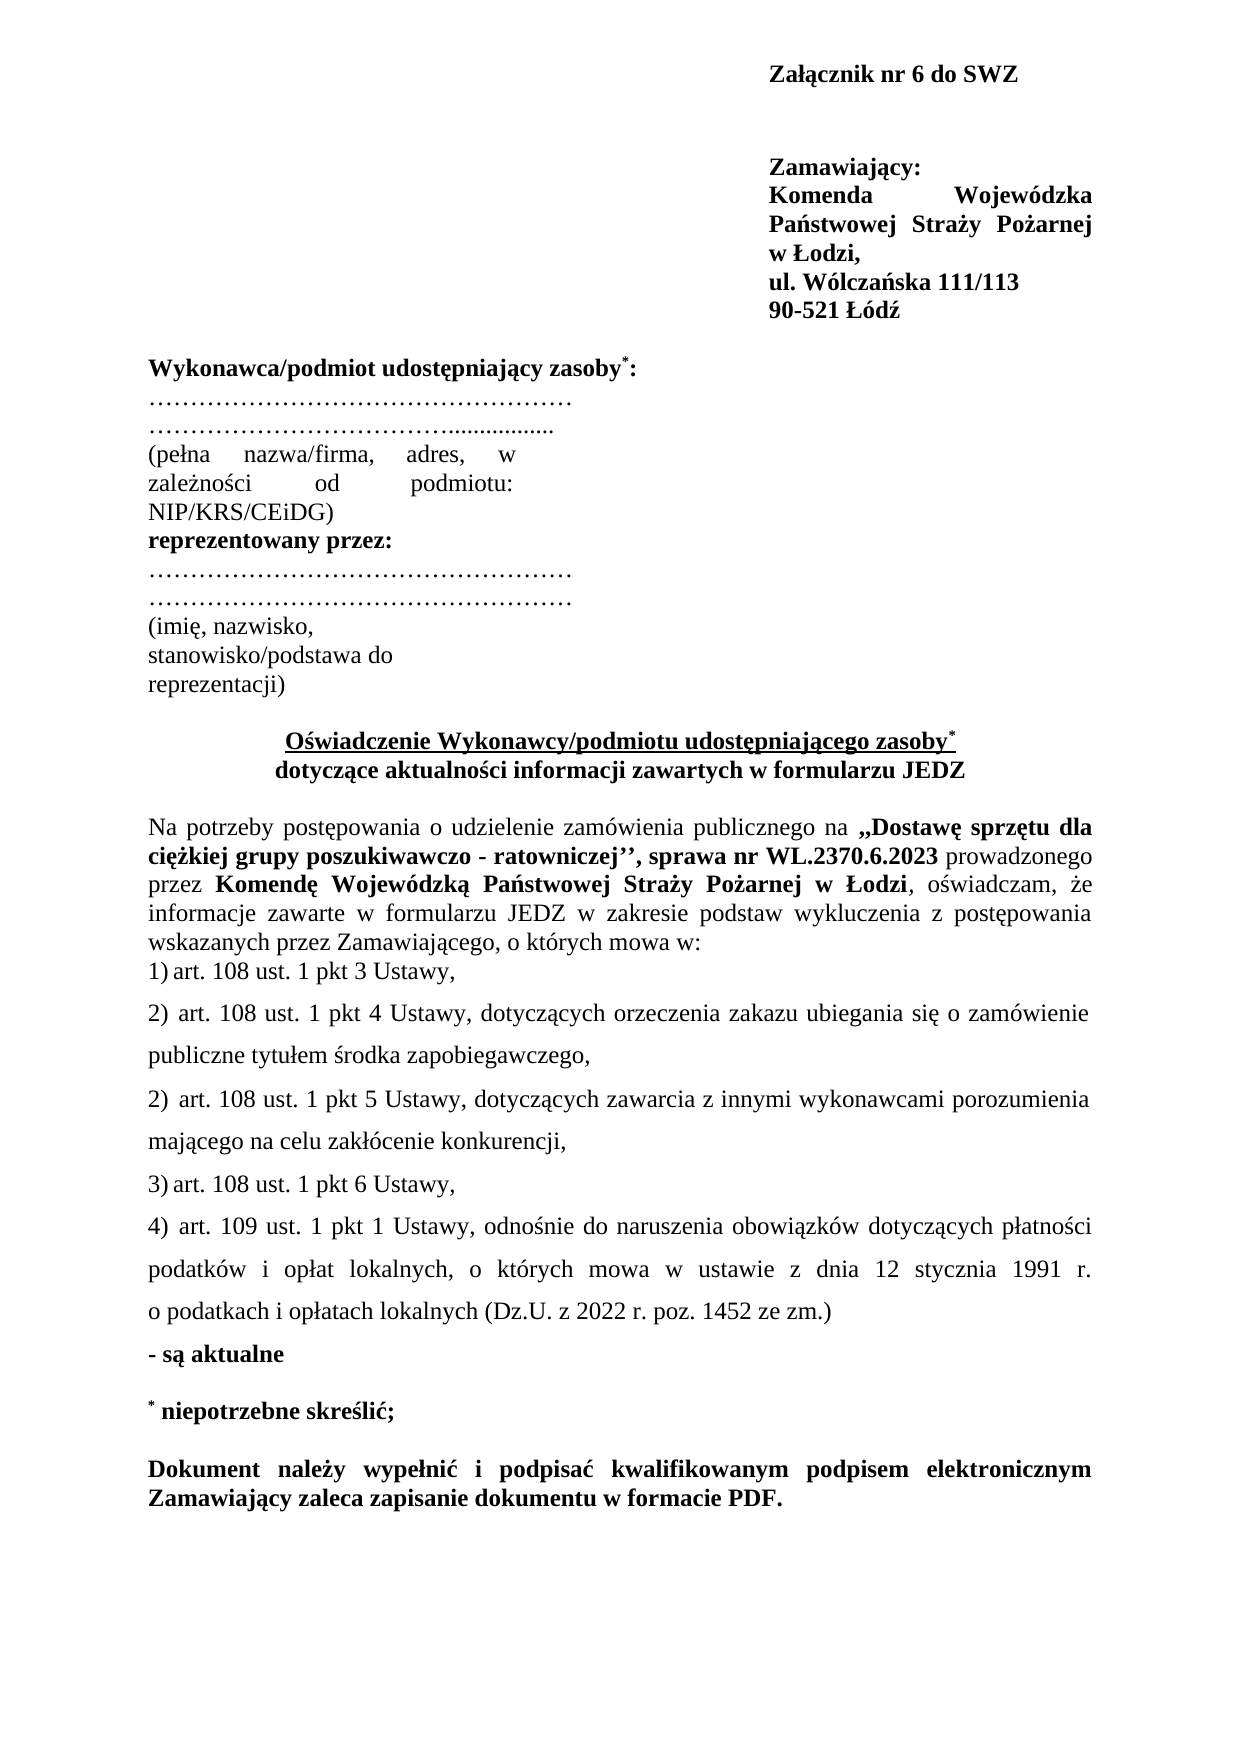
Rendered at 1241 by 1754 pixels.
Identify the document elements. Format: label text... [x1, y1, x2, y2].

text stanowisko/podstawa do [148, 640, 1093, 669]
text reprezentacji) [148, 669, 1093, 698]
list art. 109 ust. 1 pkt 1 Ustawy, odnośnie do naruszenia obowiązków dotyczących płatności podatków i opłat lokalnych, o których mowa w ustawie z dnia 12 stycznia 1991 r. o podatkach i opłatach lokalnych (Dz.U. z 2022 r. poz. 1452 ze zm.) [148, 1211, 1093, 1325]
text NIP/KRS/CEiDG) [148, 497, 1093, 525]
text …………………………………………… [148, 554, 1093, 583]
text Zamawiający: [769, 152, 1093, 180]
text 90-521 Łódź [769, 295, 1093, 324]
list art. 108 ust. 1 pkt 3 Ustawy, [148, 956, 1093, 985]
text ul. Wólczańska 111/113 [769, 267, 1093, 295]
text …………………………………………… [148, 583, 1093, 611]
text Komenda Wojewódzka Państwowej Straży Pożarnej w Łodzi, [769, 180, 1093, 267]
text ………………………………................. [148, 410, 1093, 439]
text Oświadczenie Wykonawcy/podmiotu udostępniającego zasoby* [148, 726, 1093, 755]
text Wykonawca/podmiot udostępniający zasoby*: [148, 353, 1093, 382]
text - są aktualne [148, 1339, 1093, 1368]
text reprezentowany przez: [148, 525, 1093, 554]
text * niepotrzebne skreślić; [148, 1396, 1093, 1425]
text zależności od podmiotu: [148, 468, 1093, 496]
text Na potrzeby postępowania o udzielenie zamówienia publicznego na ,,Dostawę sprzętu dla ciężkiej grupy poszukiwawczo - ratowniczej’’, sprawa nr WL.2370.6.2023 prowadzonego przez Komendę Wojewódzką Państwowej Straży Pożarnej w Łodzi, oświadczam, że informacje zawarte w formularzu JEDZ w zakresie podstaw wykluczenia z postępowania wskazanych przez Zamawiającego, o których mowa w: [148, 813, 1093, 955]
list art. 108 ust. 1 pkt 6 Ustawy, [148, 1169, 1093, 1198]
list art. 108 ust. 1 pkt 4 Ustawy, dotyczących orzeczenia zakazu ubiegania się o zamówienie publiczne tytułem środka zapobiegawczego, [148, 998, 1091, 1069]
text …………………………………………… [148, 382, 1093, 410]
text dotyczące aktualności informacji zawartych w formularzu JEDZ [148, 755, 1093, 784]
text Załącznik nr 6 do SWZ [769, 59, 1093, 88]
text Dokument należy wypełnić i podpisać kwalifikowanym podpisem elektronicznym Zamawiający zaleca zapisanie dokumentu w formacie PDF. [148, 1454, 1093, 1511]
text (pełna nazwa/firma, adres, w [148, 439, 1093, 468]
list art. 108 ust. 1 pkt 5 Ustawy, dotyczących zawarcia z innymi wykonawcami porozumienia mającego na celu zakłócenie konkurencji, [148, 1084, 1091, 1155]
text (imię, nazwisko, [148, 611, 1093, 640]
